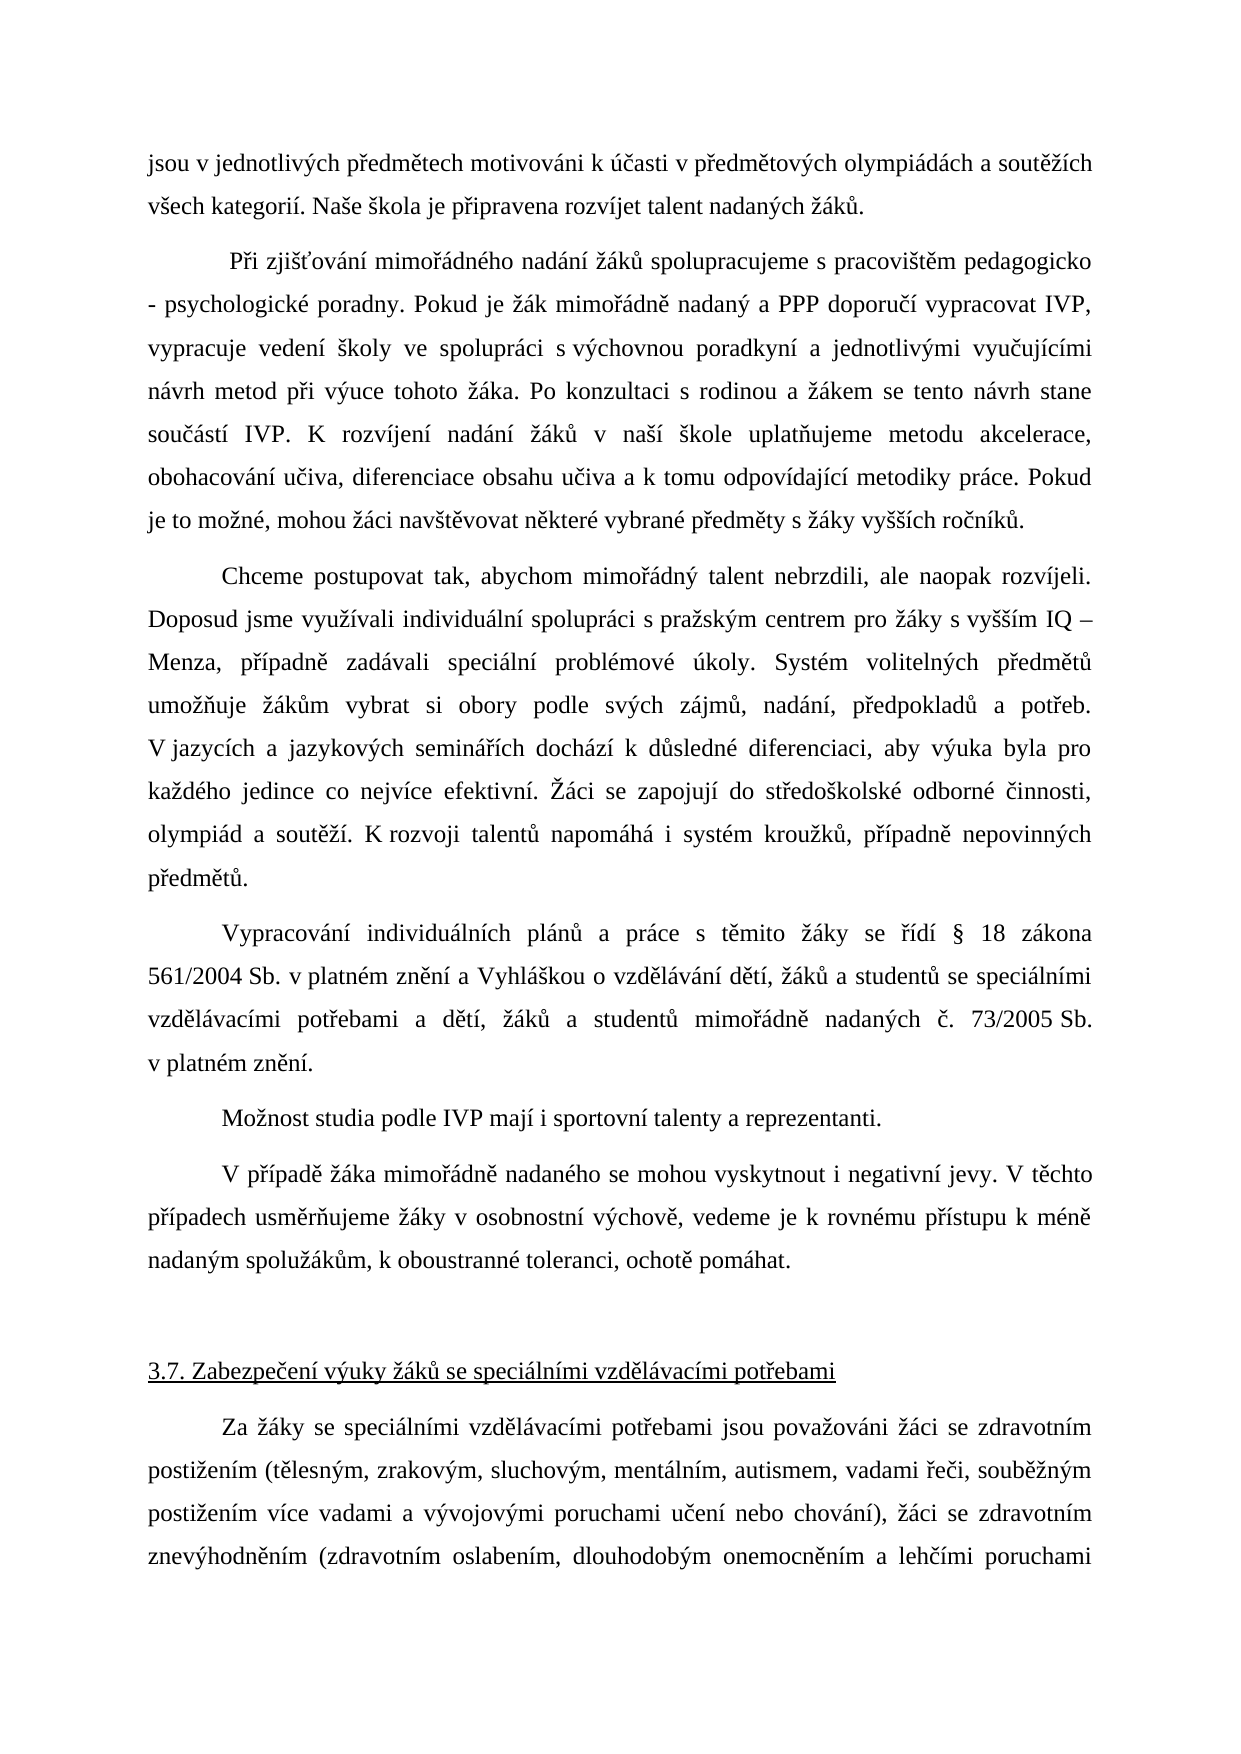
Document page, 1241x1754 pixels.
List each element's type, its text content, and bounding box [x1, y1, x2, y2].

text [148, 148, 1093, 219]
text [148, 1412, 1093, 1570]
text Při zjišťování mimořádného nadání žáků spolupracujeme s pracovištěm pedagogicko - psychologické poradny. Pokud je žák mimořádně nadaný a PPP doporučí vypracovat IVP, vypracuje vedení školy ve spolupráci s výchovnou poradkyní a jednotlivými vyučujícími návrh metod při výuce tohoto žáka. Po konzultaci s rodinou a žákem se tento návrh stane součástí IVP. K rozvíjení nadání žáků v naší škole uplatňujeme metodu akcelerace, obohacování učiva, diferenciace obsahu učiva a k tomu odpovídající metodiky práce. Pokud je to možné, mohou žáci navštěvovat některé vybrané předměty s žáky vyšších ročníků. [148, 246, 1093, 534]
text Chceme postupovat tak, abychom mimořádný talent nebrzdili, ale naopak rozvíjeli. Doposud jsme využívali individuální spolupráci s pražským centrem pro žáky s vyšším IQ – Menza, případně zadávali speciální problémové úkoly. Systém volitelných předmětů umožňuje žákům vybrat si obory podle svých zájmů, nadání, předpokladů a potřeb. V jazycích a jazykových seminářích dochází k důsledné diferenciaci, aby výuka byla pro každého jedince co nejvíce efektivní. Žáci se zapojují do středoškolské odborné činnosti, olympiád a soutěží. K rozvoji talentů napomáhá i systém kroužků, případně nepovinných předmětů. [148, 561, 1093, 891]
text Vypracování individuálních plánů a práce s těmito žáky se řídí § 18 zákona 561/2004 Sb. v platném znění a Vyhláškou o vzdělávání dětí, žáků a studentů se speciálními vzdělávacími potřebami a dětí, žáků a studentů mimořádně nadaných č. 73/2005 Sb. v platném znění. [148, 918, 1093, 1076]
text V případě žáka mimořádně nadaného se mohou vyskytnout i negativní jevy. V těchto případech usměrňujeme žáky v osobnostní výchově, vedeme je k rovnému přístupu k méně nadaným spolužákům, k oboustranné toleranci, ochotě pomáhat. [148, 1159, 1093, 1274]
text 3.7. Zabezpečení výuky žáků se speciálními vzdělávacími potřebami [148, 1356, 1093, 1385]
text Možnost studia podle IVP mají i sportovní talenty a reprezentanti. [148, 1103, 1093, 1132]
